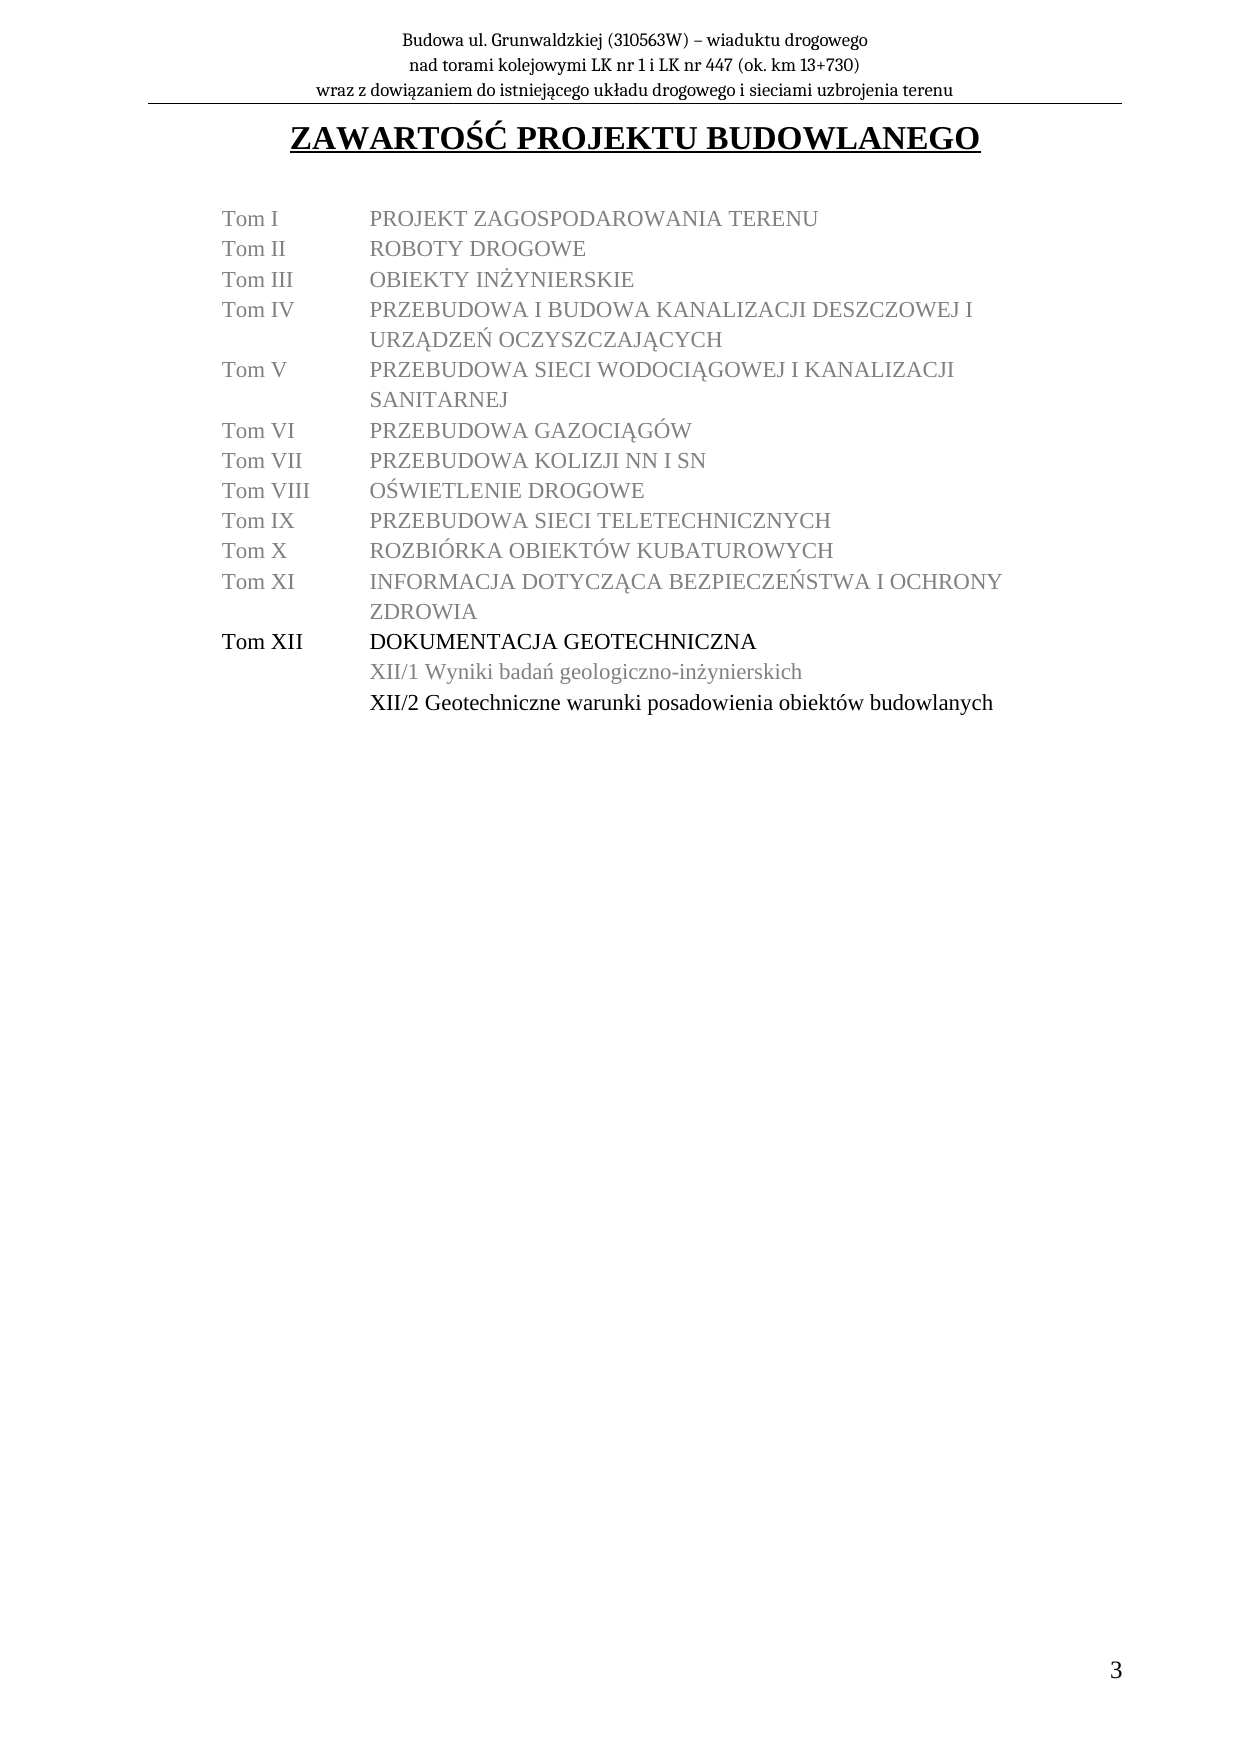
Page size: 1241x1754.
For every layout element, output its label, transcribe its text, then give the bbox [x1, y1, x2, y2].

text Tom X ROZBIÓRKA OBIEKTÓW KUBATUROWYCH [148, 538, 1122, 564]
text Tom VI PRZEBUDOWA GAZOCIĄGÓW [148, 417, 1122, 443]
text Tom V PRZEBUDOWA SIECI WODOCIĄGOWEJ I KANALIZACJI SANITARNEJ [222, 356, 1122, 413]
text Tom II ROBOTY DROGOWE [148, 236, 1122, 262]
text Tom XI I DOKUMENTACJA GEOTECHNICZNA [148, 628, 1122, 654]
text XII/2 Geotechniczne warunki posadowienia obiektów budowlanych [148, 689, 1122, 715]
text Tom XI INFORMACJA DOTYCZĄCA BEZPIECZEŃSTWA I OCHRONY ZDROWIA [148, 568, 1122, 624]
text Tom IX PRZEBUDOWA SIECI TELETECHNICZNYCH [148, 507, 1122, 534]
text Tom IV PRZEBUDOWA I BUDOWA KANALIZACJI DESZCZOWEJ I URZĄDZEŃ OCZYSZCZAJĄCYCH [148, 296, 1122, 352]
text ZAWARTOŚĆ PROJEKTU BUDOWLANEGO [148, 118, 1122, 156]
text XII/1 Wyniki badań geologiczno-inżynierskich [148, 658, 1122, 685]
text Tom III OBIEKTY INŻYNIERSKIE [148, 266, 1122, 292]
text Tom VIII OŚWIETLENIE DROGOWE [148, 477, 1122, 503]
text Tom VII PRZEBUDOWA KOLIZJI NN I SN [148, 447, 1122, 473]
text Tom I PROJEKT ZAGOSPODAROWANIA TERENU [148, 205, 1122, 232]
